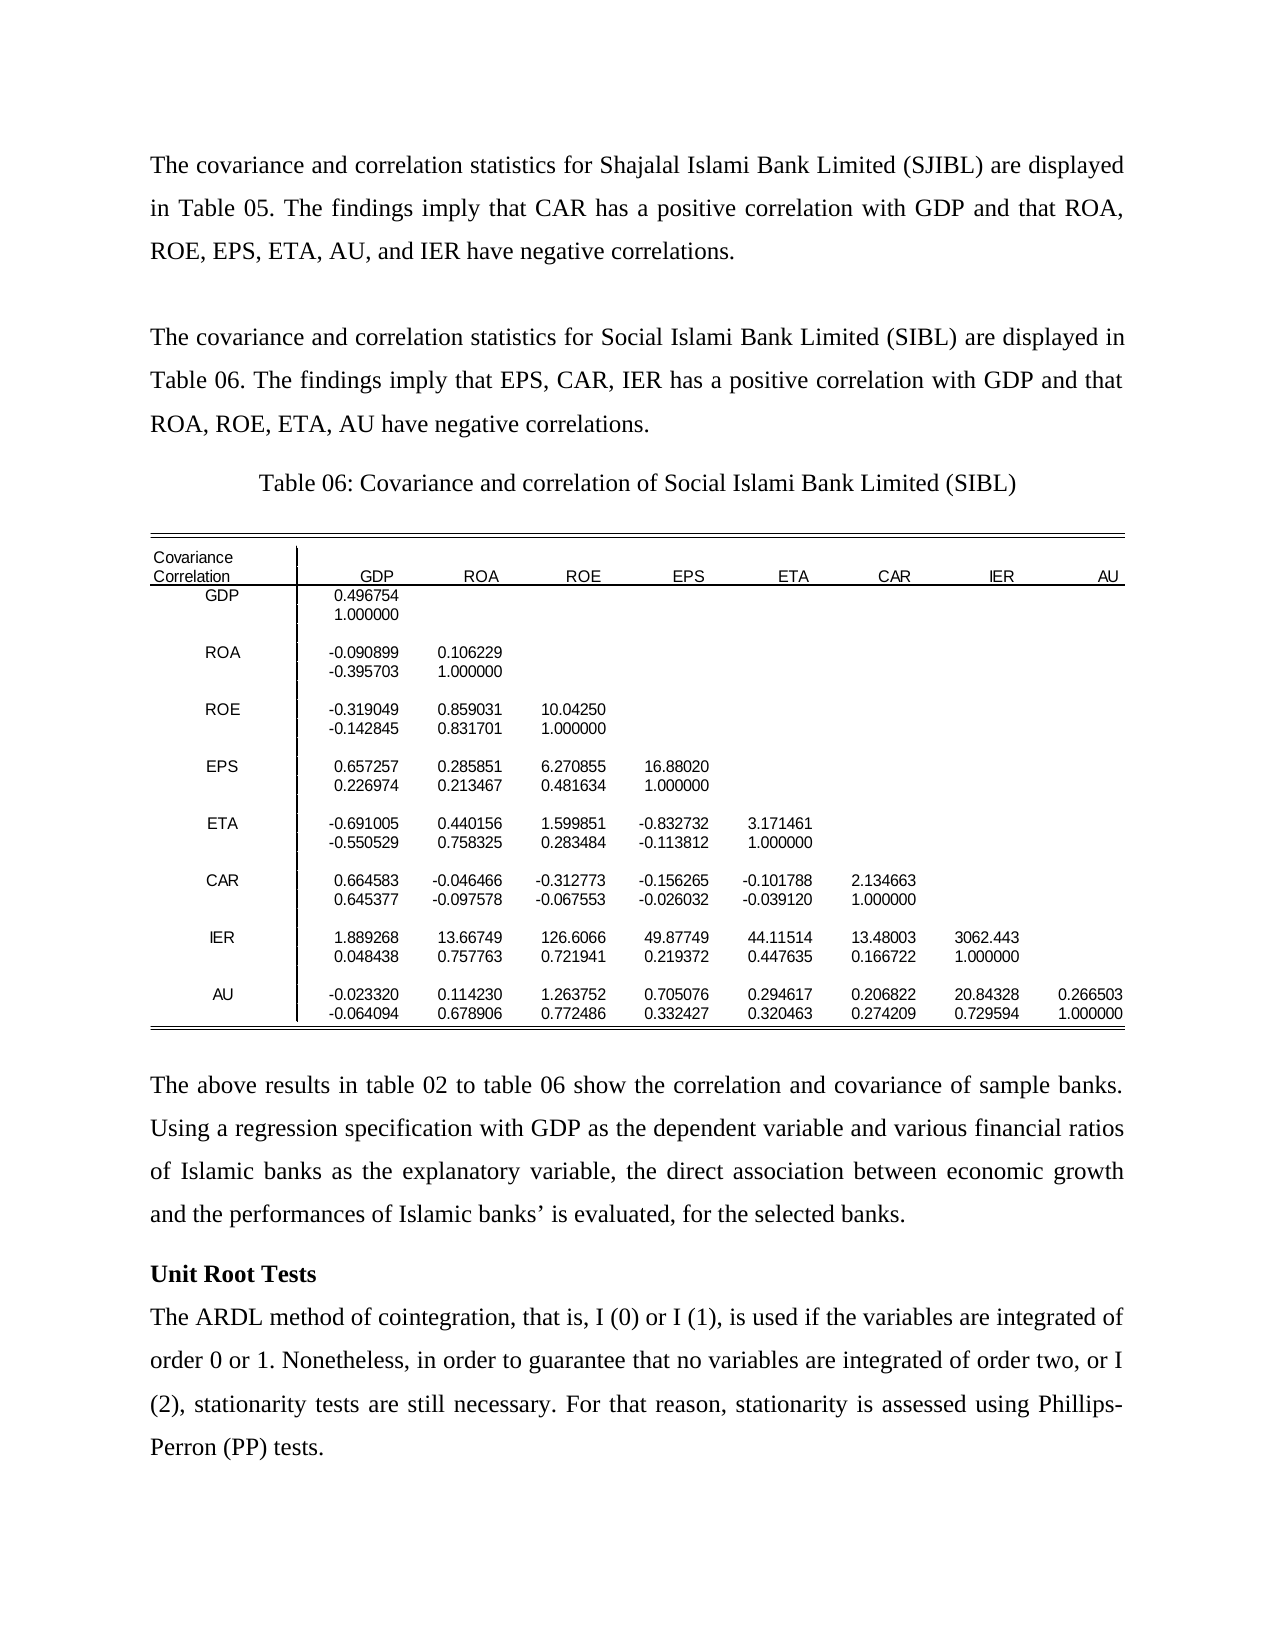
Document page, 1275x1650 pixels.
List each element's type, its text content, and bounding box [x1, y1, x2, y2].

text Unit Root Tests [150, 1259, 1125, 1288]
text Table 06: Covariance and correlation of Social Islami Bank Limited (SIBL) [150, 468, 1125, 497]
text The ARDL method of cointegration, that is, I (0) or I (1), is used if the variables are integrated of order 0 or 1. Nonetheless, in order to guarantee that no variables are integrated of order two, or I (2), stationarity tests are still necessary. For that reason, stationarity is assessed using Phillips-Perron (PP) tests. [150, 1302, 1125, 1461]
text The above results in table 02 to table 06 show the correlation and covariance of sample banks. Using a regression specification with GDP as the dependent variable and various financial ratios of Islamic banks as the explanatory variable, the direct association between economic growth and the performances of Islamic banks’ is evaluated, for the selected banks. [150, 1070, 1125, 1228]
text The covariance and correlation statistics for Shajalal Islami Bank Limited (SJIBL) are displayed in Table 05. The findings imply that CAR has a positive correlation with GDP and that ROA, ROE, EPS, ETA, AU, and IER have negative correlations. [150, 150, 1125, 265]
text The covariance and correlation statistics for Social Islami Bank Limited (SIBL) are displayed in Table 06. The findings imply that EPS, CAR, IER has a positive correlation with GDP and that ROA, ROE, ETA, AU have negative correlations. [150, 322, 1125, 437]
